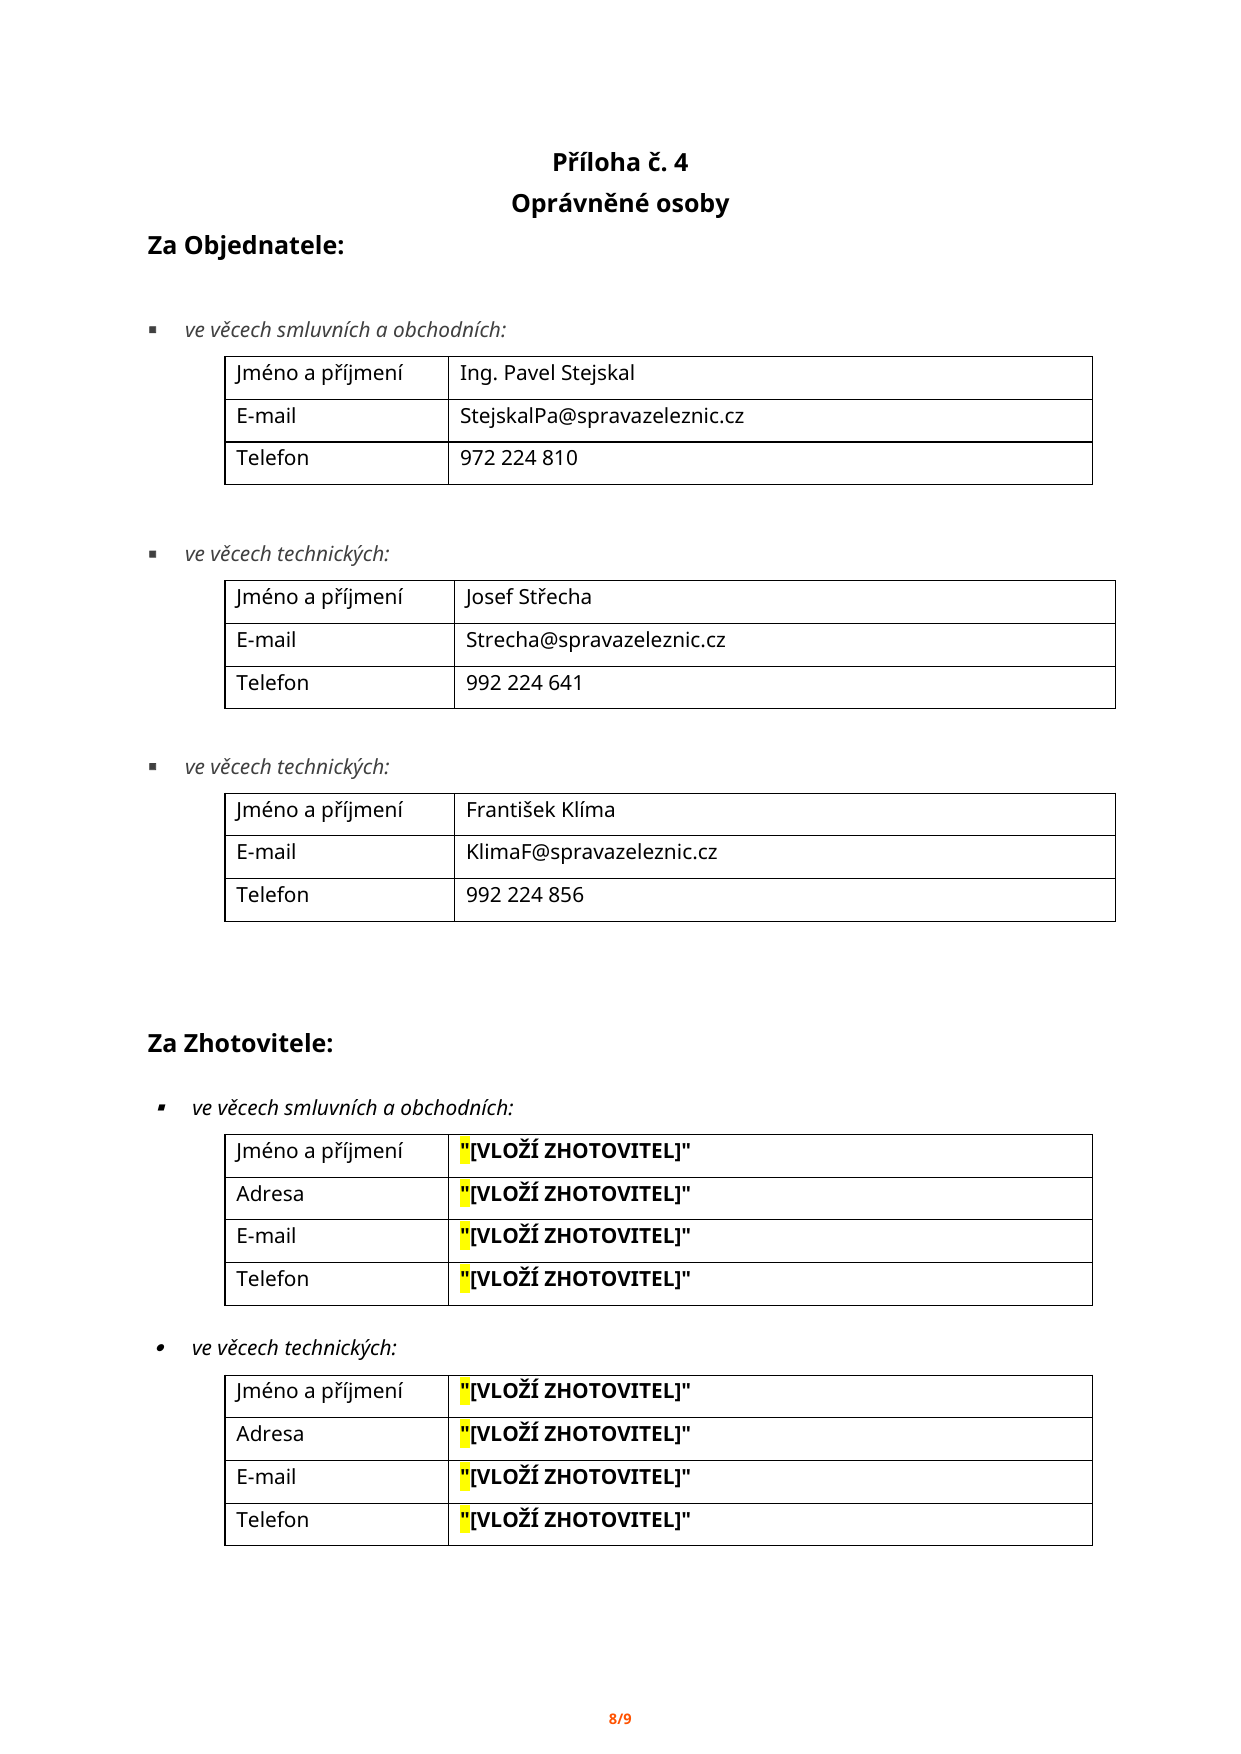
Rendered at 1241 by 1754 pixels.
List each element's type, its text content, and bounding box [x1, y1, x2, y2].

table_header Jméno a příjmení [226, 581, 454, 623]
text Příloha č. 4 [148, 148, 1093, 177]
table_cell Adresa [226, 1178, 448, 1219]
table_cell 992 224 856 [455, 879, 1115, 921]
table_cell E-mail [226, 1461, 448, 1503]
table_cell StejskalPa@spravazeleznic.cz [449, 400, 1092, 441]
table_cell E-mail [226, 624, 454, 666]
table_cell Telefon [226, 1263, 448, 1305]
table_cell E-mail [226, 1220, 448, 1262]
table_cell [449, 1418, 1092, 1460]
table_cell Telefon [226, 879, 454, 921]
text Za Zhotovitele: [148, 1026, 1093, 1060]
table_header Jméno a příjmení [226, 794, 454, 835]
table_cell [449, 1504, 1092, 1545]
table_cell Telefon [226, 1504, 448, 1545]
table_header Jméno a příjmení [226, 1135, 448, 1177]
table_cell Telefon [226, 667, 454, 708]
table_cell E-mail [226, 836, 454, 878]
table_cell [449, 1178, 1092, 1219]
table_header Jméno a příjmení [226, 357, 448, 399]
table_cell Adresa [226, 1418, 448, 1460]
table_header [449, 1135, 1092, 1177]
table_header Josef Střecha [455, 581, 1115, 623]
table_cell Strecha@spravazeleznic.cz [455, 624, 1115, 666]
table_header Jméno a příjmení [226, 1376, 448, 1417]
table_cell [449, 1461, 1092, 1503]
list ve věcech technických: [155, 1331, 1093, 1362]
text Oprávněné osoby [148, 189, 1093, 218]
table_header Ing. Pavel Stejskal [449, 357, 1092, 399]
table_header František Klíma [455, 794, 1115, 835]
table_cell Telefon [226, 443, 448, 484]
table_cell [449, 1220, 1092, 1262]
list ve věcech smluvních a obchodních: [154, 1090, 1093, 1121]
subtitle ve věcech technických: [148, 538, 1093, 568]
list ve věcech technických: [148, 751, 1093, 780]
table_cell 992 224 641 [455, 667, 1115, 708]
subtitle ve věcech smluvních a obchodních: [148, 314, 1093, 343]
table_cell [449, 1263, 1092, 1305]
table_cell E-mail [226, 400, 448, 441]
table_header [449, 1376, 1092, 1417]
table_cell KlimaF@spravazeleznic.cz [455, 836, 1115, 878]
text Za Objednatele: [148, 231, 1093, 260]
table_cell 972 224 810 [449, 443, 1092, 484]
